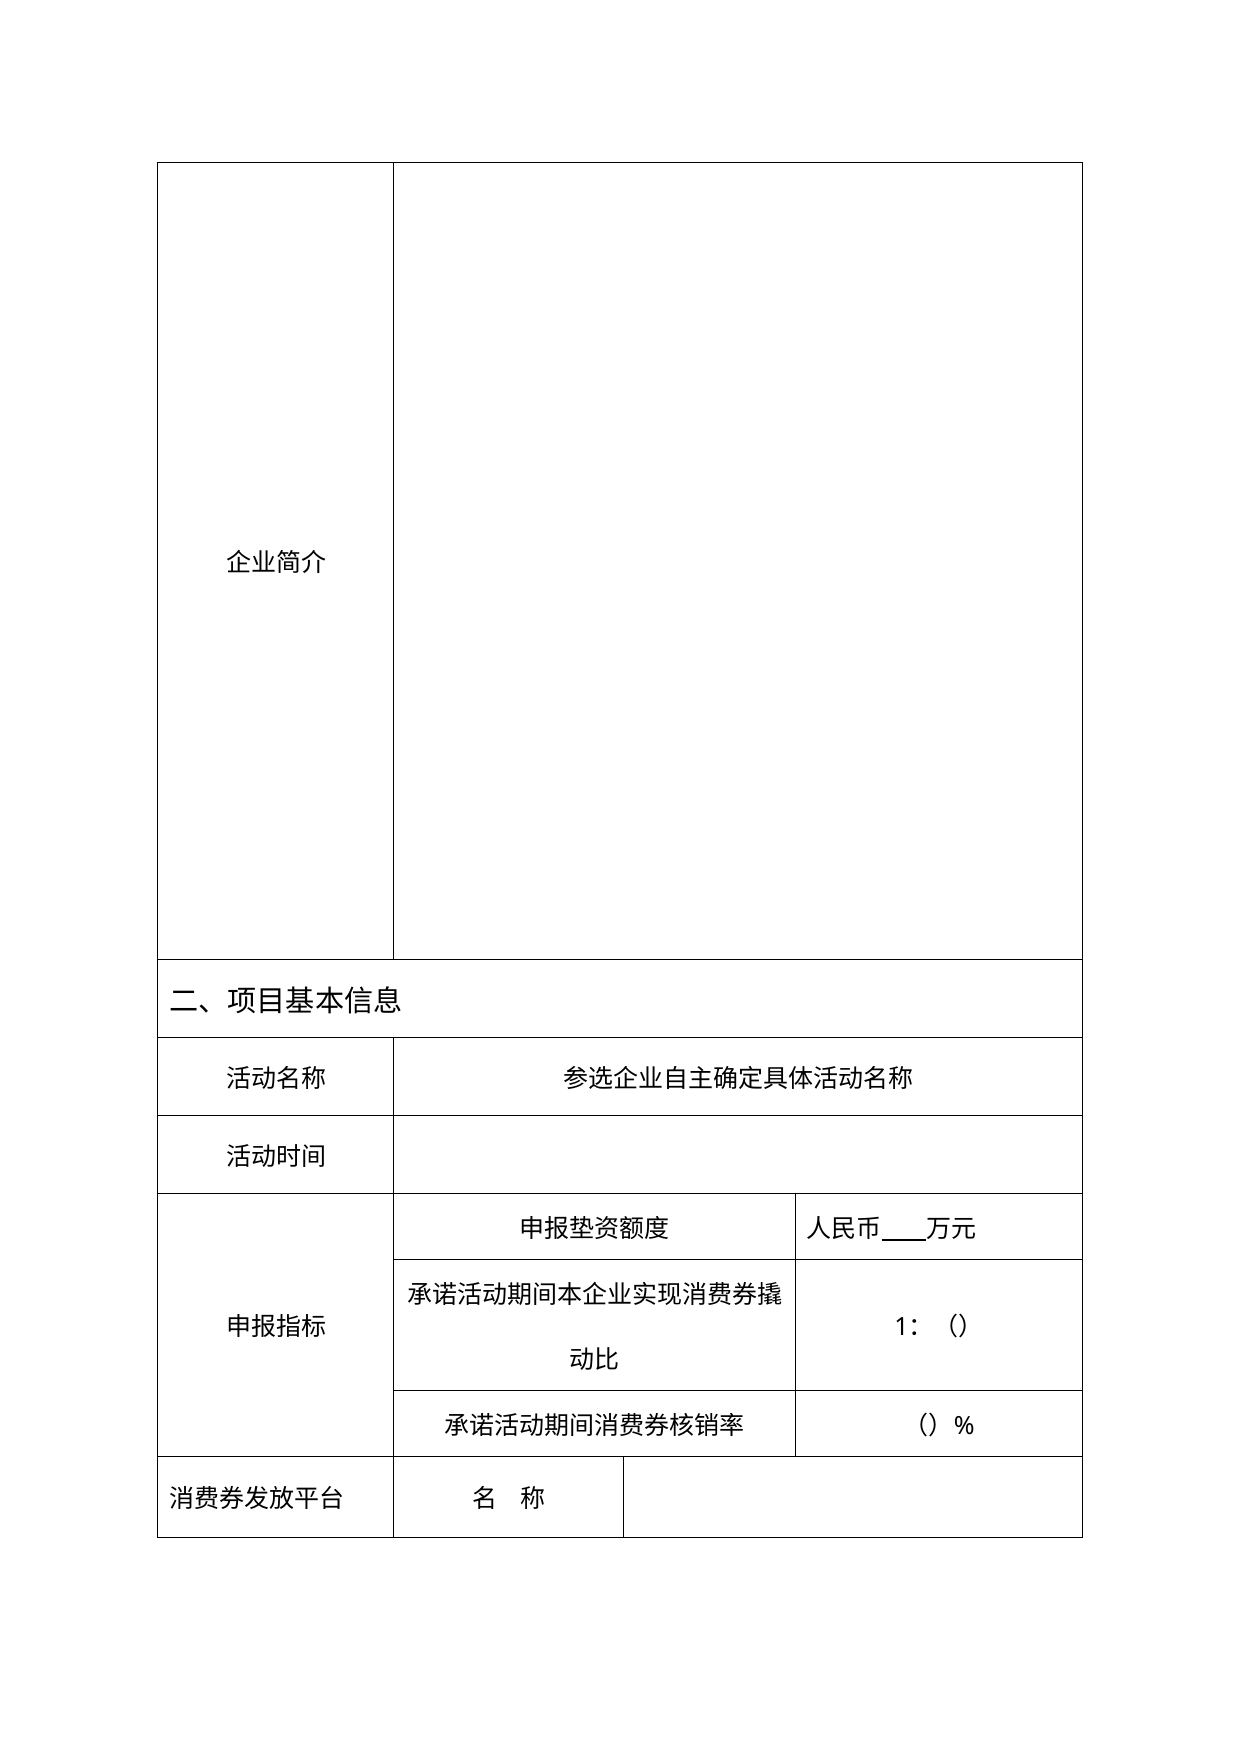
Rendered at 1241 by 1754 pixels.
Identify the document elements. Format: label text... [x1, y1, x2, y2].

table_cell 1：（） [796, 1260, 1082, 1390]
table_cell 活动名称 [158, 1038, 393, 1115]
table_cell [394, 163, 1082, 959]
table_cell [394, 1116, 1082, 1193]
table_cell 参选企业自主确定具体活动名称 [394, 1038, 1082, 1115]
table_cell 申报指标 [158, 1194, 393, 1456]
table_cell 消费券发放平台 [158, 1457, 393, 1537]
table_cell 活动时间 [158, 1116, 393, 1193]
table_cell [624, 1457, 1082, 1537]
table_cell 承诺活动期间本企业实现消费券撬动比 [394, 1260, 795, 1390]
table_cell 承诺活动期间消费券核销率 [394, 1391, 795, 1456]
table_cell 企业简介 [158, 163, 393, 959]
table_cell 申报垫资额度 [394, 1194, 795, 1259]
table_cell 名 称 [394, 1457, 623, 1537]
table_cell 二、项目基本信息 [158, 960, 1082, 1037]
table_cell （）% [796, 1391, 1082, 1456]
table_cell 人民币 万元 [796, 1194, 1082, 1259]
